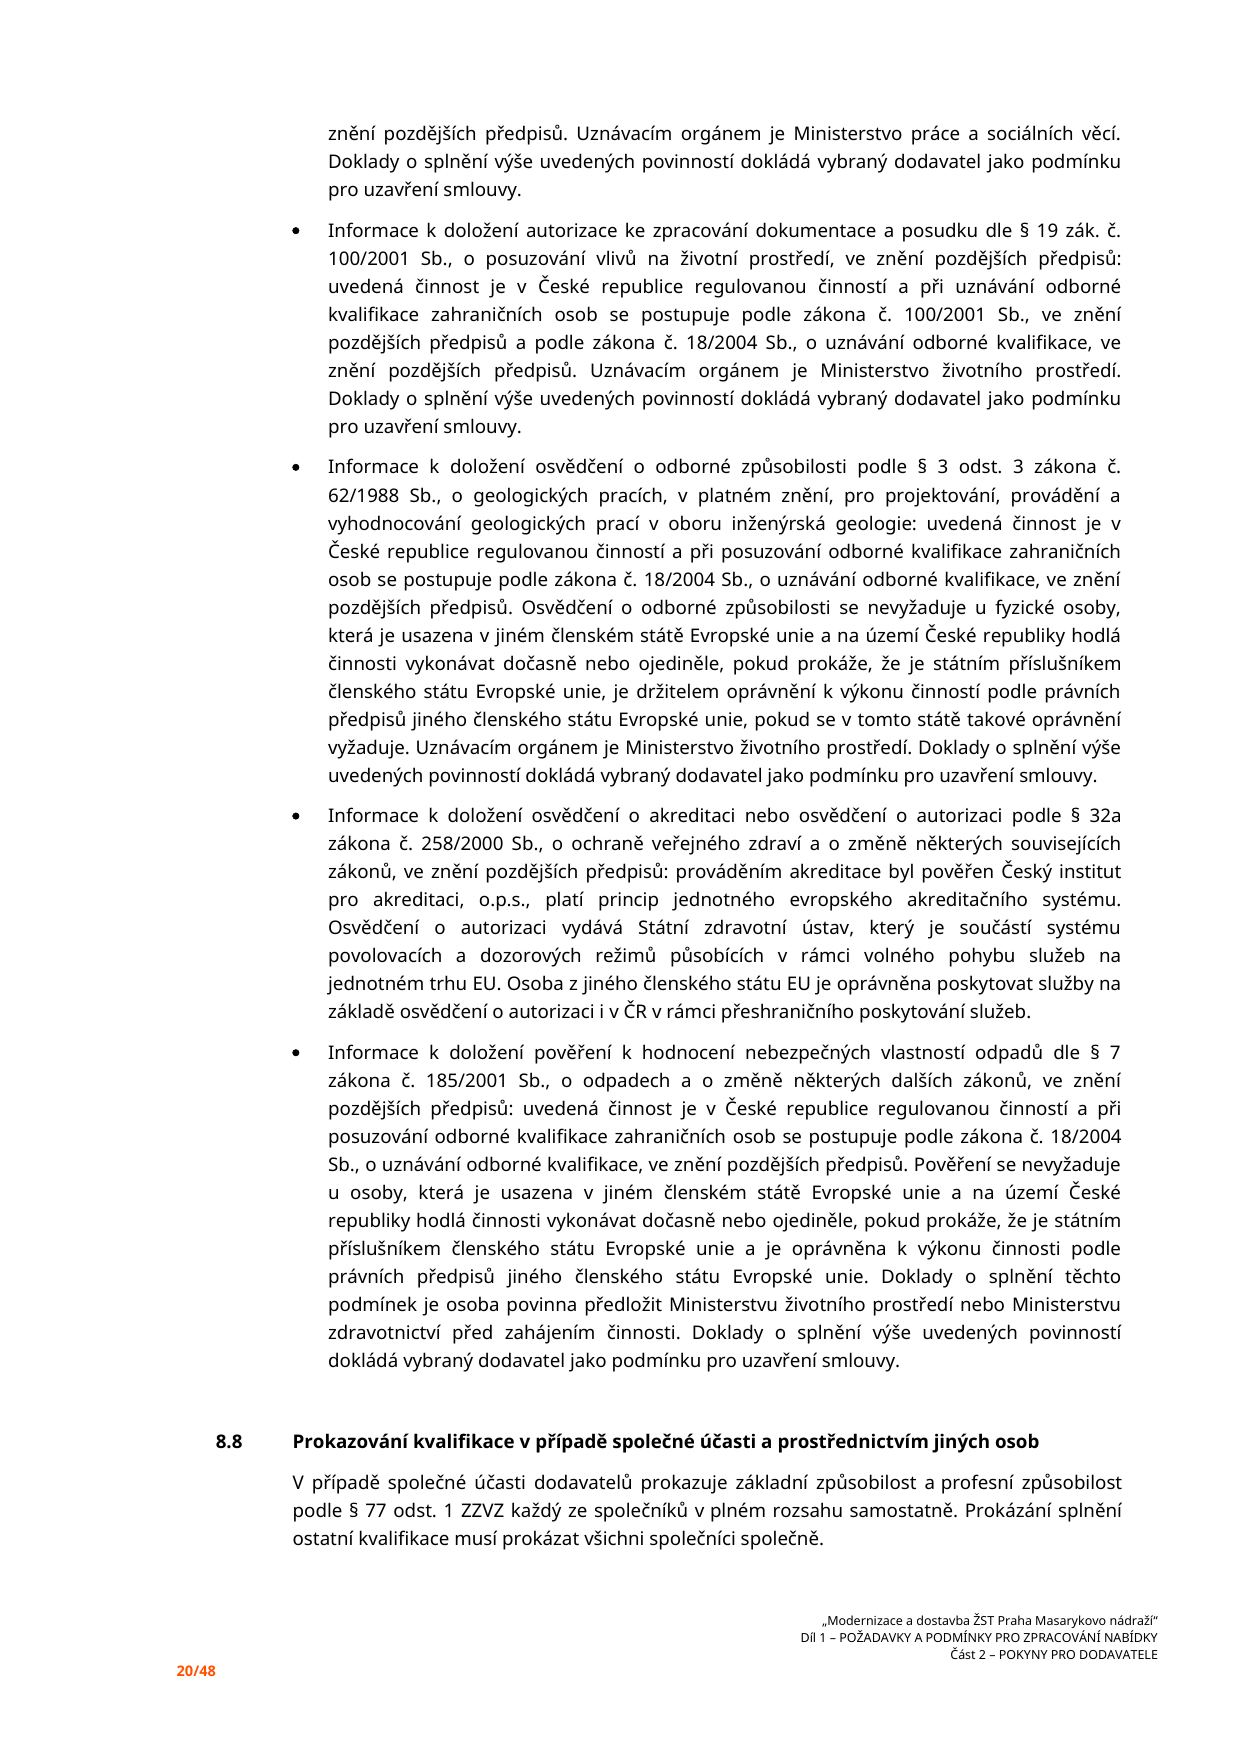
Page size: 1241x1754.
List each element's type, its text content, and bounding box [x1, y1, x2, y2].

text Informace k doložení pověření k hodnocení nebezpečných vlastností odpadů dle § 7 zákona č. 185/2001 Sb., o odpadech a o změně některých dalších zákonů, ve znění pozdějších předpisů: uvedená činnost je v České republice regulovanou činností a při posuzování odborné kvalifikace zahraničních osob se postupuje podle zákona č. 18/2004 Sb., o uznávání odborné kvalifikace, ve znění pozdějších předpisů. Pověření se nevyžaduje u osoby, která je usazena v jiném členském státě Evropské unie a na území České republiky hodlá činnosti vykonávat dočasně nebo ojediněle, pokud prokáže, že je státním příslušníkem členského státu Evropské unie a je oprávněna k výkonu činnosti podle právních předpisů jiného členského státu Evropské unie. Doklady o splnění těchto podmínek je osoba povinna předložit Ministerstvu životního prostředí nebo Ministerstvu zdravotnictví před zahájením činnosti. Doklady o splnění výše uvedených povinností dokládá vybraný dodavatel jako podmínku pro uzavření smlouvy. [292, 1039, 1122, 1373]
text Prokazování kvalifikace v případě společné účasti a prostřednictvím jiných osob [216, 1428, 1122, 1454]
text Informace k doložení osvědčení o akreditaci nebo osvědčení o autorizaci podle § 32a zákona č. 258/2000 Sb., o ochraně veřejného zdraví a o změně některých souvisejících zákonů, ve znění pozdějších předpisů: prováděním akreditace byl pověřen Český institut pro akreditaci, o.p.s., platí princip jednotného evropského akreditačního systému. Osvědčení o autorizaci vydává Státní zdravotní ústav, který je součástí systému povolovacích a dozorových režimů působících v rámci volného pohybu služeb na jednotném trhu EU. Osoba z jiného členského státu EU je oprávněna poskytovat služby na základě osvědčení o autorizaci i v ČR v rámci přeshraničního poskytování služeb. [292, 803, 1122, 1024]
text Informace k doložení osvědčení o odborné způsobilosti podle § 3 odst. 3 zákona č. 62/1988 Sb., o geologických pracích, v platném znění, pro projektování, provádění a vyhodnocování geologických prací v oboru inženýrská geologie: uvedená činnost je v České republice regulovanou činností a při posuzování odborné kvalifikace zahraničních osob se postupuje podle zákona č. 18/2004 Sb., o uznávání odborné kvalifikace, ve znění pozdějších předpisů. Osvědčení o odborné způsobilosti se nevyžaduje u fyzické osoby, která je usazena v jiném členském státě Evropské unie a na území České republiky hodlá činnosti vykonávat dočasně nebo ojediněle, pokud prokáže, že je státním příslušníkem členského státu Evropské unie, je držitelem oprávnění k výkonu činností podle právních předpisů jiného členského státu Evropské unie, pokud se v tomto státě takové oprávnění vyžaduje. Uznávacím orgánem je Ministerstvo životního prostředí. Doklady o splnění výše uvedených povinností dokládá vybraný dodavatel jako podmínku pro uzavření smlouvy. [292, 454, 1122, 788]
text V případě společné účasti dodavatelů prokazuje základní způsobilost a profesní způsobilost podle § 77 odst. 1 ZZVZ každý ze společníků v plném rozsahu samostatně. Prokázání splnění ostatní kvalifikace musí prokázat všichni společníci společně. [292, 1469, 1122, 1551]
text Informace k doložení autorizace ke zpracování dokumentace a posudku dle § 19 zák. č. 100/2001 Sb., o posuzování vlivů na životní prostředí, ve znění pozdějších předpisů: uvedená činnost je v České republice regulovanou činností a při uznávání odborné kvalifikace zahraničních osob se postupuje podle zákona č. 100/2001 Sb., ve znění pozdějších předpisů a podle zákona č. 18/2004 Sb., o uznávání odborné kvalifikace, ve znění pozdějších předpisů. Uznávacím orgánem je Ministerstvo životního prostředí. Doklady o splnění výše uvedených povinností dokládá vybraný dodavatel jako podmínku pro uzavření smlouvy. [292, 217, 1122, 439]
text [292, 121, 1122, 202]
